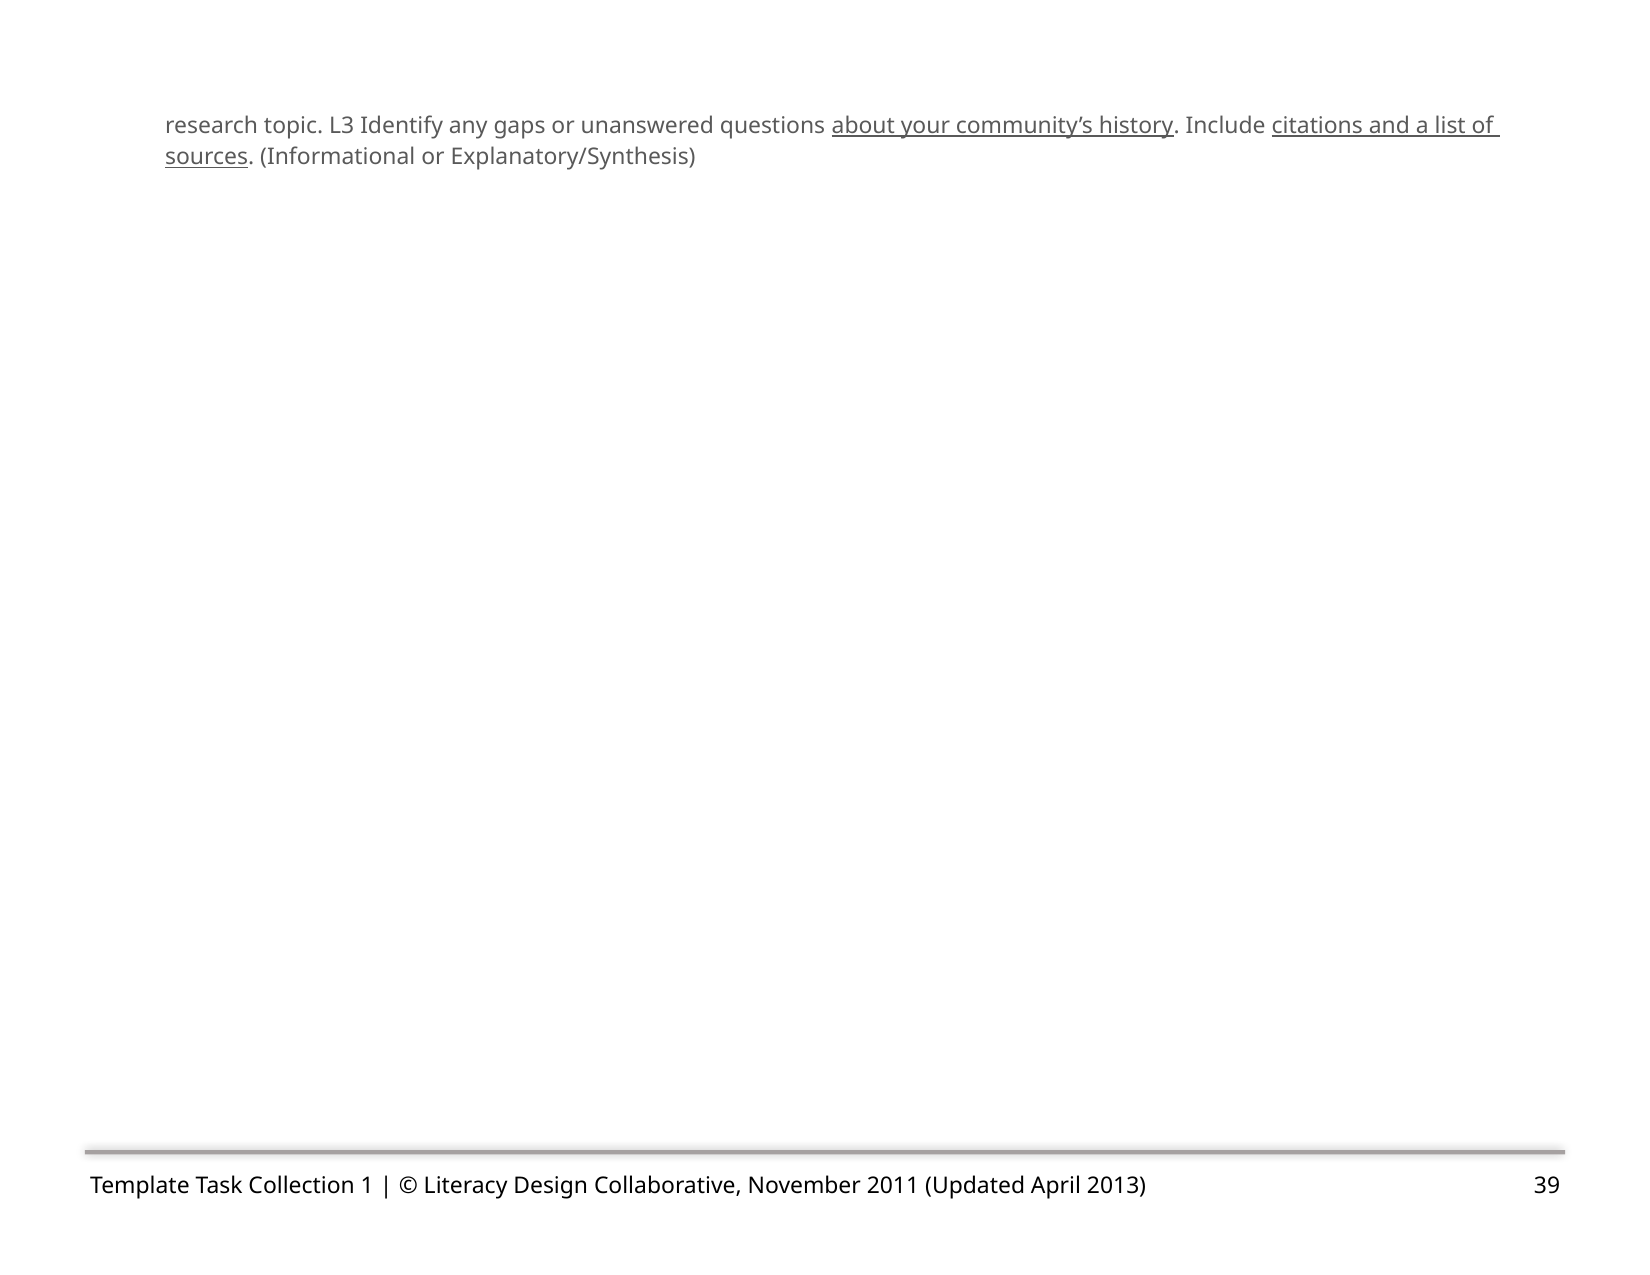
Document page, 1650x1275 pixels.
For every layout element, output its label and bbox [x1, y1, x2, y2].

text [165, 109, 1560, 172]
